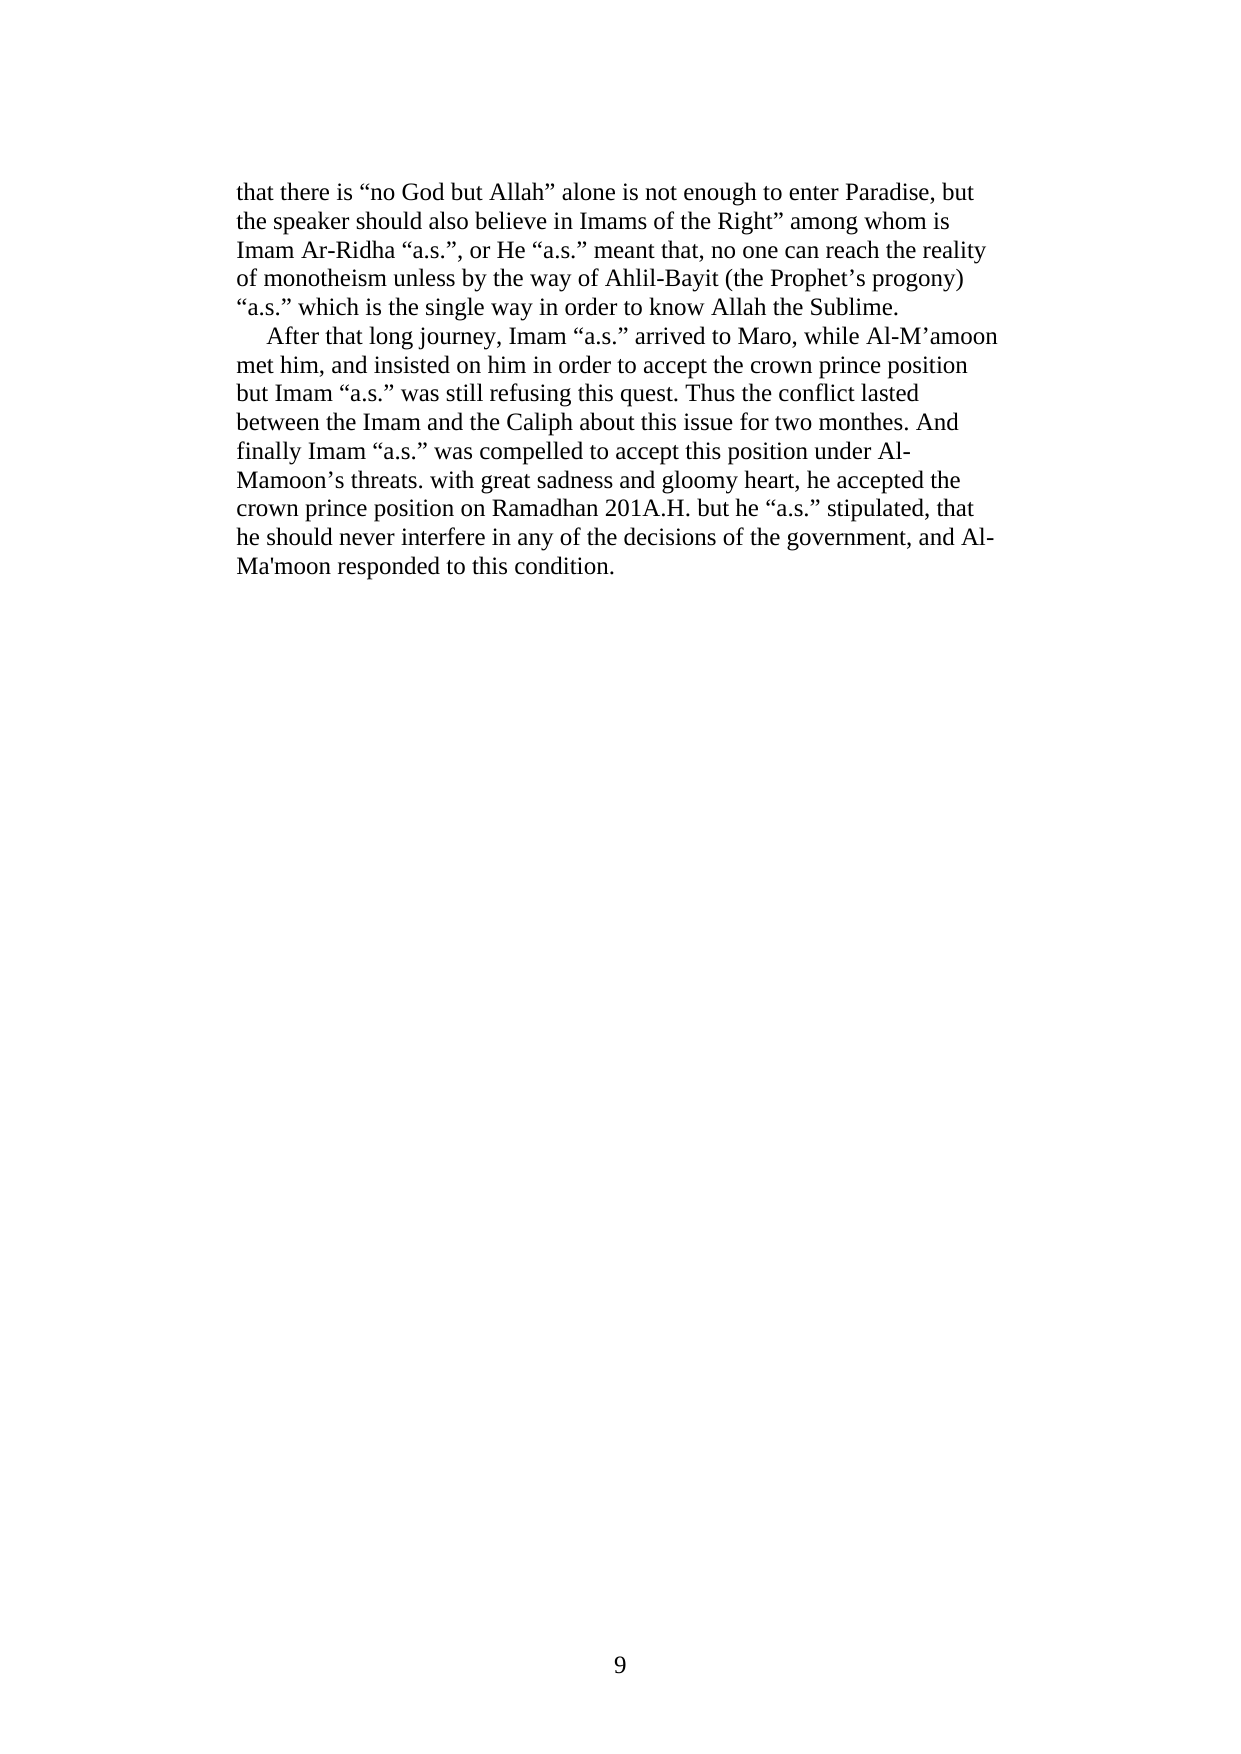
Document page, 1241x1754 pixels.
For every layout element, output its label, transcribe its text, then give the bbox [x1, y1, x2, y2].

text After that long journey, Imam “a.s.” arrived to Maro, while Al-M’amoon met him, and insisted on him in order to accept the crown prince position but Imam “a.s.” was still refusing this quest. Thus the conflict lasted between the Imam and the Caliph about this issue for two monthes. And finally Imam “a.s.” was compelled to accept this position under Al-Mamoon’s threats. with great sadness and gloomy heart, he accepted the crown prince position on Ramadhan 201A.H. but he “a.s.” stipulated, that he should never interfere in any of the decisions of the government, and Al-Ma'moon responded to this condition. [236, 321, 1004, 580]
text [236, 177, 1004, 321]
